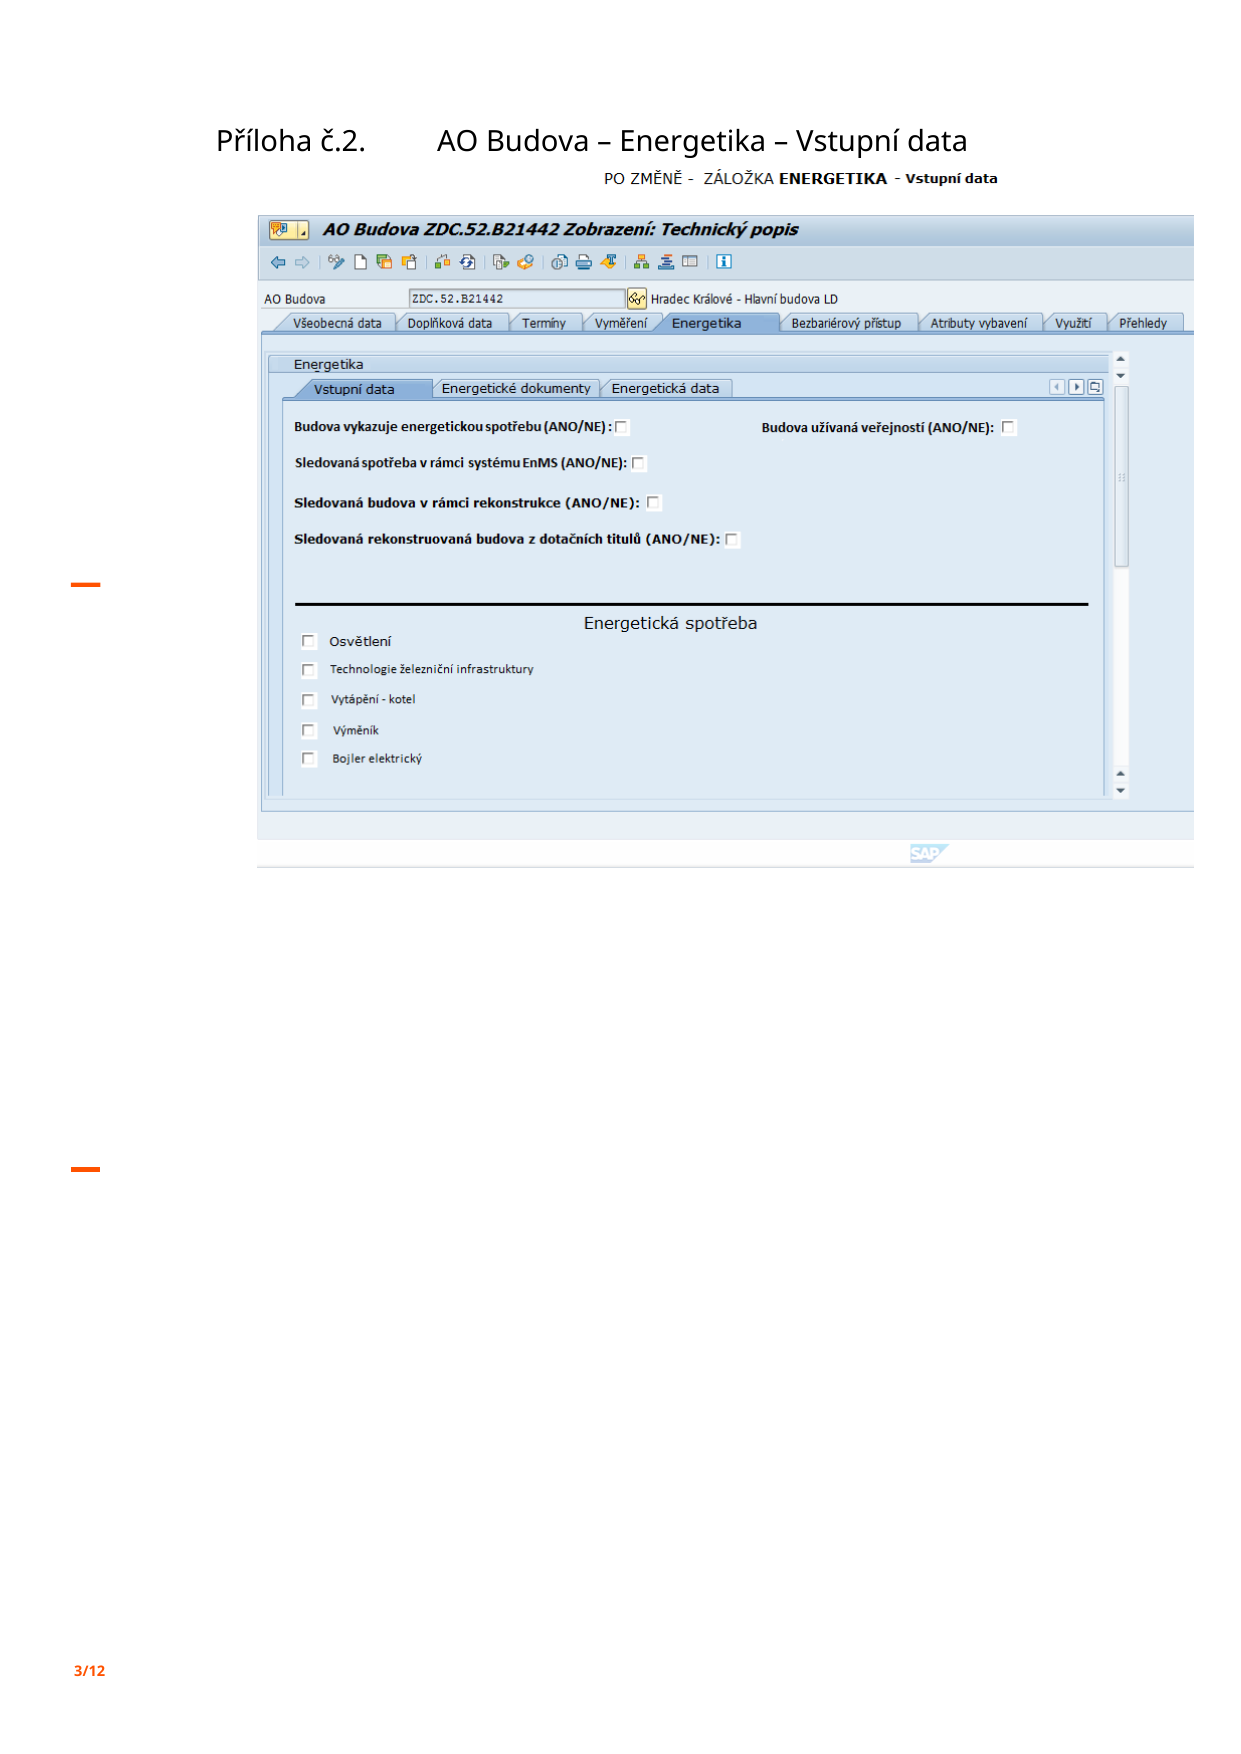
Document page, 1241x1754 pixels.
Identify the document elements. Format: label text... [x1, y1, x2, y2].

list AO Budova – Energetika – Vstupní data [216, 121, 1122, 160]
picture [253, 166, 1198, 868]
